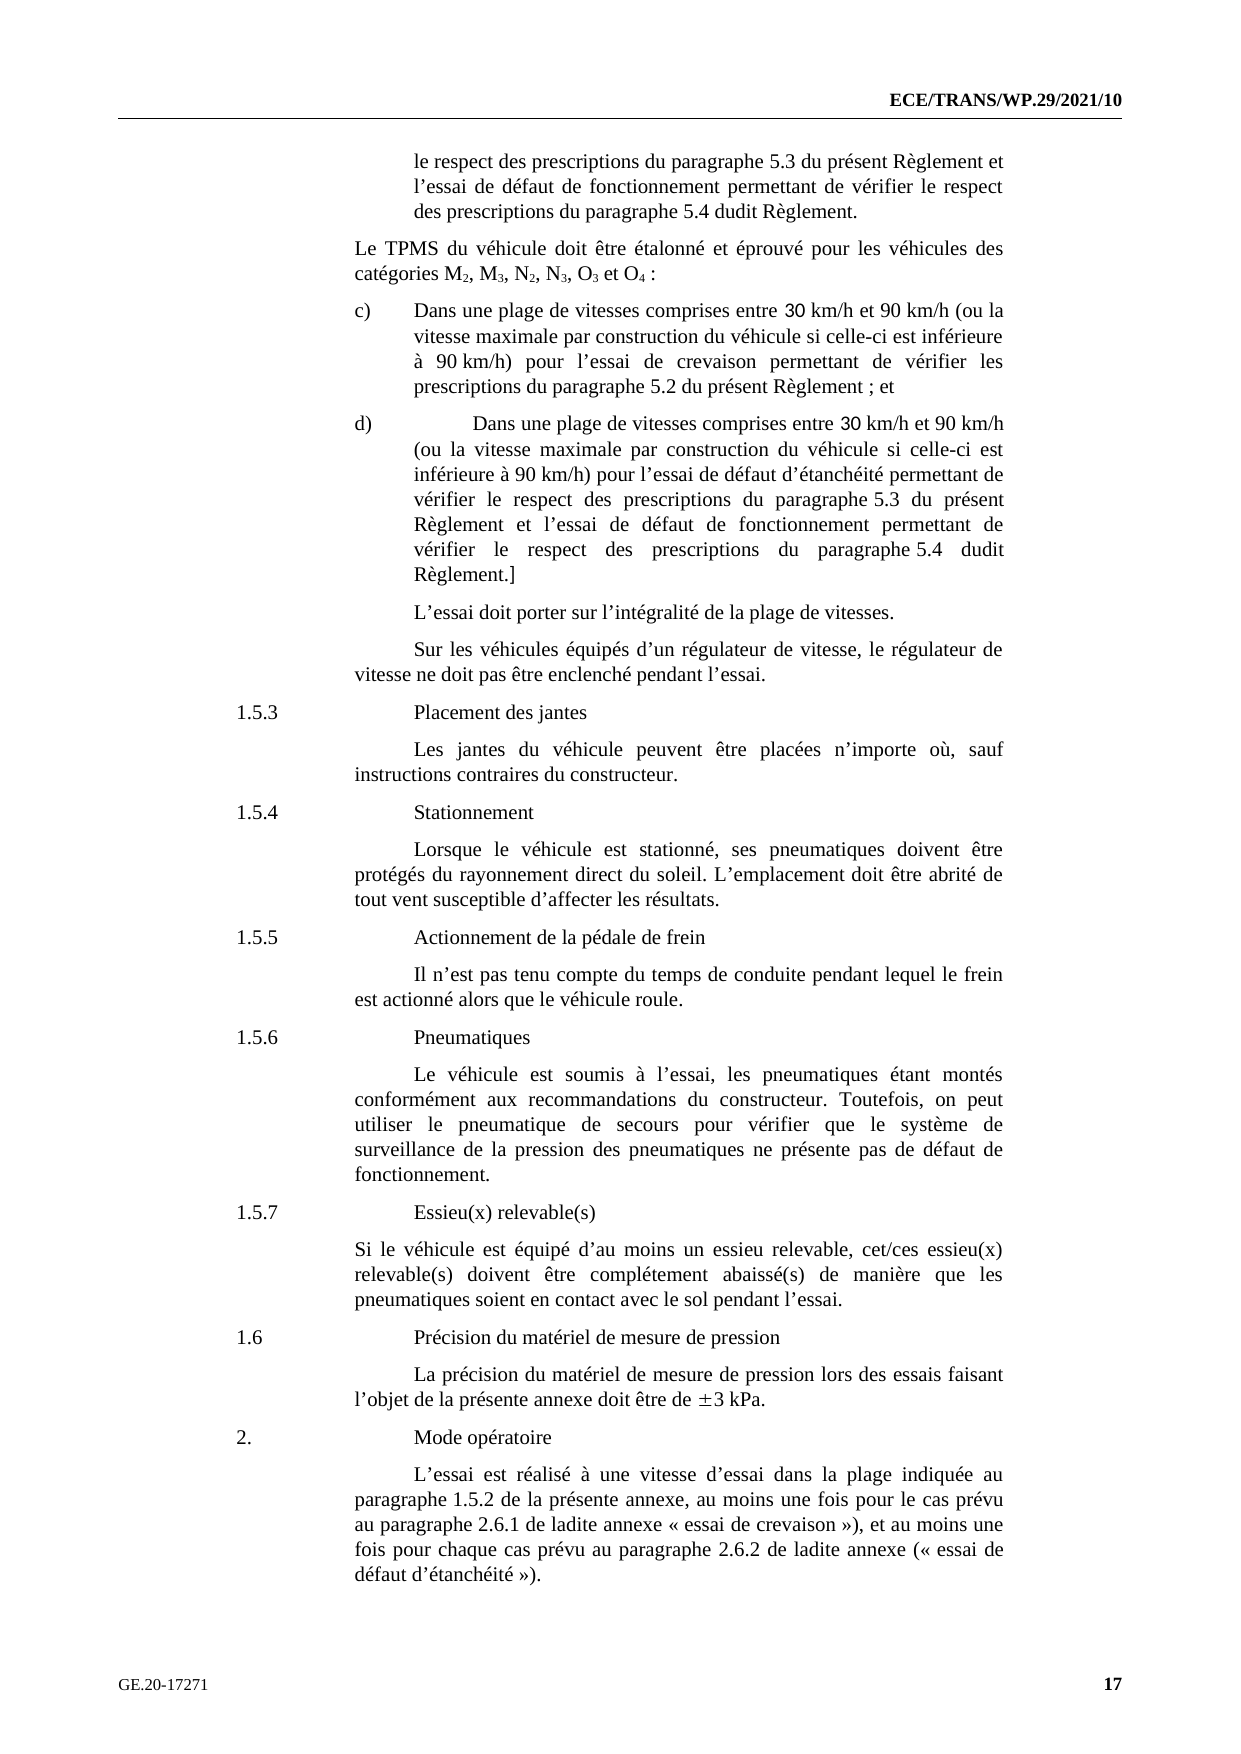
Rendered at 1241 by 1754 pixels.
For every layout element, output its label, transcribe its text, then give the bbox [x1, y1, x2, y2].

text 1.5.4 Stationnement [236, 799, 1004, 824]
text 1.5.7 Essieu(x) relevable(s) [236, 1199, 1004, 1224]
text Le TPMS du véhicule doit être étalonné et éprouvé pour les véhicules des catégories M2, M3, N2, N3, O3 et O4 : [354, 235, 1004, 285]
text Le véhicule est soumis à l’essai, les pneumatiques étant montés conformément aux recommandations du constructeur. Toutefois, on peut utiliser le pneumatique de secours pour vérifier que le système de surveillance de la pression des pneumatiques ne présente pas de défaut de fonctionnement. [354, 1061, 1004, 1186]
text 1.6 Précision du matériel de mesure de pression [236, 1324, 1004, 1349]
text Lorsque le véhicule est stationné, ses pneumatiques doivent être protégés du rayonnement direct du soleil. L’emplacement doit être abrité de tout vent susceptible d’affecter les résultats. [354, 836, 1004, 911]
text d) Dans une plage de vitesses comprises entre 30 km/h et 90 km/h (ou la vitesse maximale par construction du véhicule si celle-ci est inférieure à 90 km/h) pour l’essai de défaut d’étanchéité permettant de vérifier le respect des prescriptions du paragraphe 5.3 du présent Règlement et l’essai de défaut de fonctionnement permettant de vérifier le respect des prescriptions du paragraphe 5.4 dudit Règlement.] [354, 411, 1004, 586]
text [354, 148, 1004, 223]
text 1.5.6 Pneumatiques [236, 1024, 1004, 1049]
text 2. Mode opératoire [236, 1424, 1004, 1449]
text Si le véhicule est équipé d’au moins un essieu relevable, cet/ces essieu(x) relevable(s) doivent être complétement abaissé(s) de manière que les pneumatiques soient en contact avec le sol pendant l’essai. [236, 1236, 1004, 1311]
text c) Dans une plage de vitesses comprises entre 30 km/h et 90 km/h (ou la vitesse maximale par construction du véhicule si celle-ci est inférieure à 90 km/h) pour l’essai de crevaison permettant de vérifier les prescriptions du paragraphe 5.2 du présent Règlement ; et [354, 298, 1004, 398]
text Sur les véhicules équipés d’un régulateur de vitesse, le régulateur de vitesse ne doit pas être enclenché pendant l’essai. [354, 636, 1004, 686]
text L’essai est réalisé à une vitesse d’essai dans la plage indiquée au paragraphe 1.5.2 de la présente annexe, au moins une fois pour le cas prévu au paragraphe 2.6.1 de ladite annexe « essai de crevaison »), et au moins une fois pour chaque cas prévu au paragraphe 2.6.2 de ladite annexe (« essai de défaut d’étanchéité »). [354, 1461, 1004, 1586]
text Il n’est pas tenu compte du temps de conduite pendant lequel le frein est actionné alors que le véhicule roule. [354, 961, 1004, 1011]
text 1.5.5 Actionnement de la pédale de frein [236, 924, 1004, 949]
text L’essai doit porter sur l’intégralité de la plage de vitesses. [354, 599, 1004, 624]
text 1.5.3 Placement des jantes [236, 699, 1004, 724]
text Les jantes du véhicule peuvent être placées n’importe où, sauf instructions contraires du constructeur. [354, 736, 1004, 786]
text La précision du matériel de mesure de pression lors des essais faisant l’objet de la présente annexe doit être de 3 kPa. [354, 1361, 1004, 1411]
